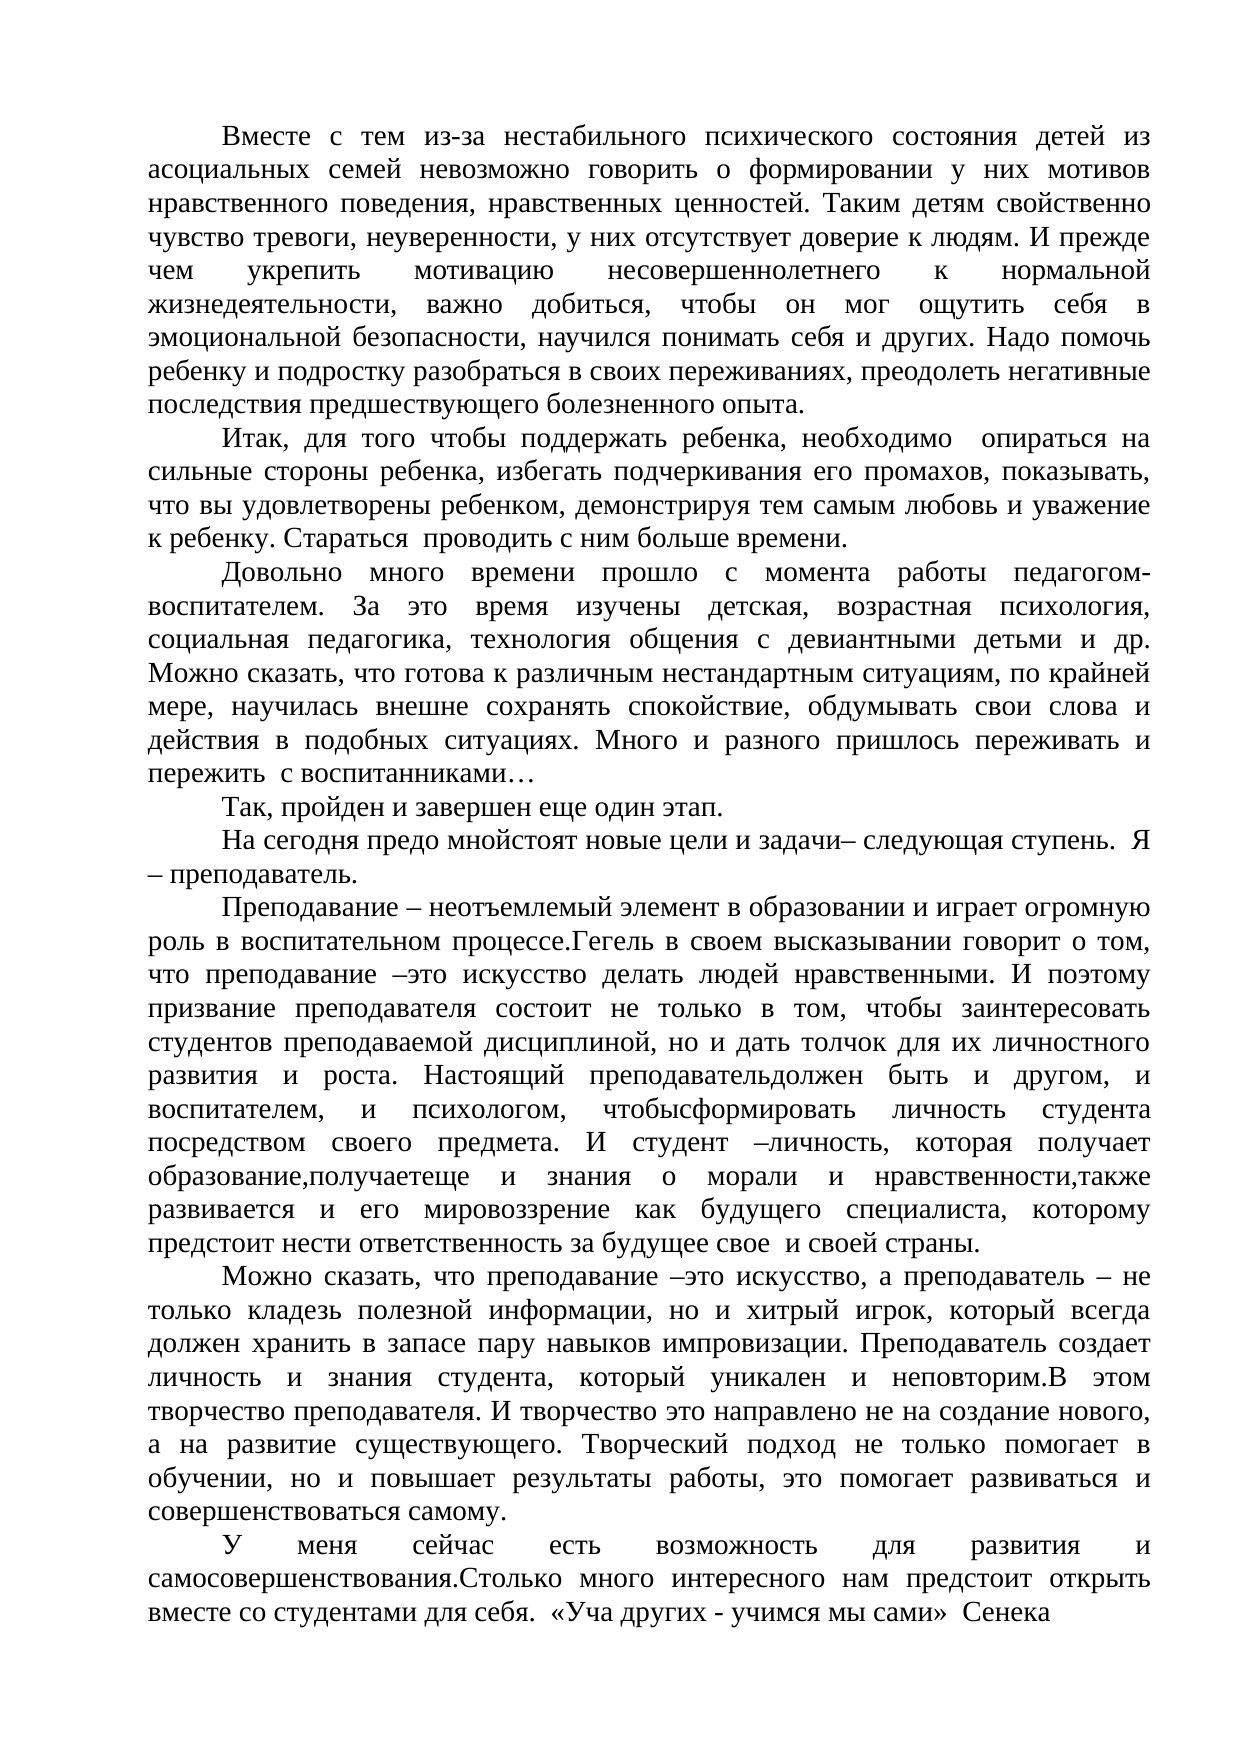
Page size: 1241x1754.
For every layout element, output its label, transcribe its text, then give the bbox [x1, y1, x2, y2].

text На сегодня предо мнойстоят новые цели и задачи– следующая ступень. Я – преподаватель. [148, 822, 1152, 889]
text Можно сказать, что преподавание –это искусство, а преподаватель – не только кладезь полезной информации, но и хитрый игрок, который всегда должен хранить в запасе пару навыков импровизации. Преподаватель создает личность и знания студента, который уникален и неповторим.В этом творчество преподавателя. И творчество это направлено не на создание нового, а на развитие существующего. Творческий подход не только помогает в обучении, но и повышает результаты работы, это помогает развиваться и совершенствоваться самому. [148, 1258, 1152, 1527]
text У меня сейчас есть возможность для развития и самосовершенствования.Столько много интересного нам предстоит открыть вместе со студентами для себя. «Уча других - учимся мы сами» Сенека [148, 1527, 1152, 1627]
text Так, пройден и завершен еще один этап. [148, 789, 1152, 822]
text Довольно много времени прошло с момента работы педагогом-воспитателем. За это время изучены детская, возрастная психология, социальная педагогика, технология общения с девиантными детьми и др. Можно сказать, что готова к различным нестандартным ситуациям, по крайней мере, научилась внешне сохранять спокойствие, обдумывать свои слова и действия в подобных ситуациях. Много и разного пришлось переживать и пережить с воспитанниками… [148, 554, 1152, 789]
text Вместе с тем из-за нестабильного психического состояния детей из асоциальных семей невозможно говорить о формировании у них мотивов нравственного поведения, нравственных ценностей. Таким детям свойственно чувство тревоги, неуверенности, у них отсутствует доверие к людям. И прежде чем укрепить мотивацию несовершеннолетнего к нормальной жизнедеятельности, важно добиться, чтобы он мог ощутить себя в эмоциональной безопасности, научился понимать себя и других. Надо помочь ребенку и подростку разобраться в своих переживаниях, преодолеть негативные последствия предшествующего болезненного опыта. [148, 118, 1152, 420]
text Итак, для того чтобы поддержать ребенка, необходимо опираться на сильные стороны ребенка, избегать подчеркивания его промахов, показывать, что вы удовлетворены ребенком, демонстрируя тем самым любовь и уважение к ребенку. Стараться проводить с ним больше времени. [148, 420, 1152, 554]
text Преподавание – неотъемлемый элемент в образовании и играет огромную роль в воспитательном процессе.Гегель в своем высказывании говорит о том, что преподавание –это искусство делать людей нравственными. И поэтому призвание преподавателя состоит не только в том, чтобы заинтересовать студентов преподаваемой дисциплиной, но и дать толчок для их личностного развития и роста. Настоящий преподавательдолжен быть и другом, и воспитателем, и психологом, чтобысформировать личность студента посредством своего предмета. И студент –личность, которая получает образование,получаетеще и знания о морали и нравственности,также развивается и его мировоззрение как будущего специалиста, которому предстоит нести ответственность за будущее свое и своей страны. [148, 889, 1152, 1258]
